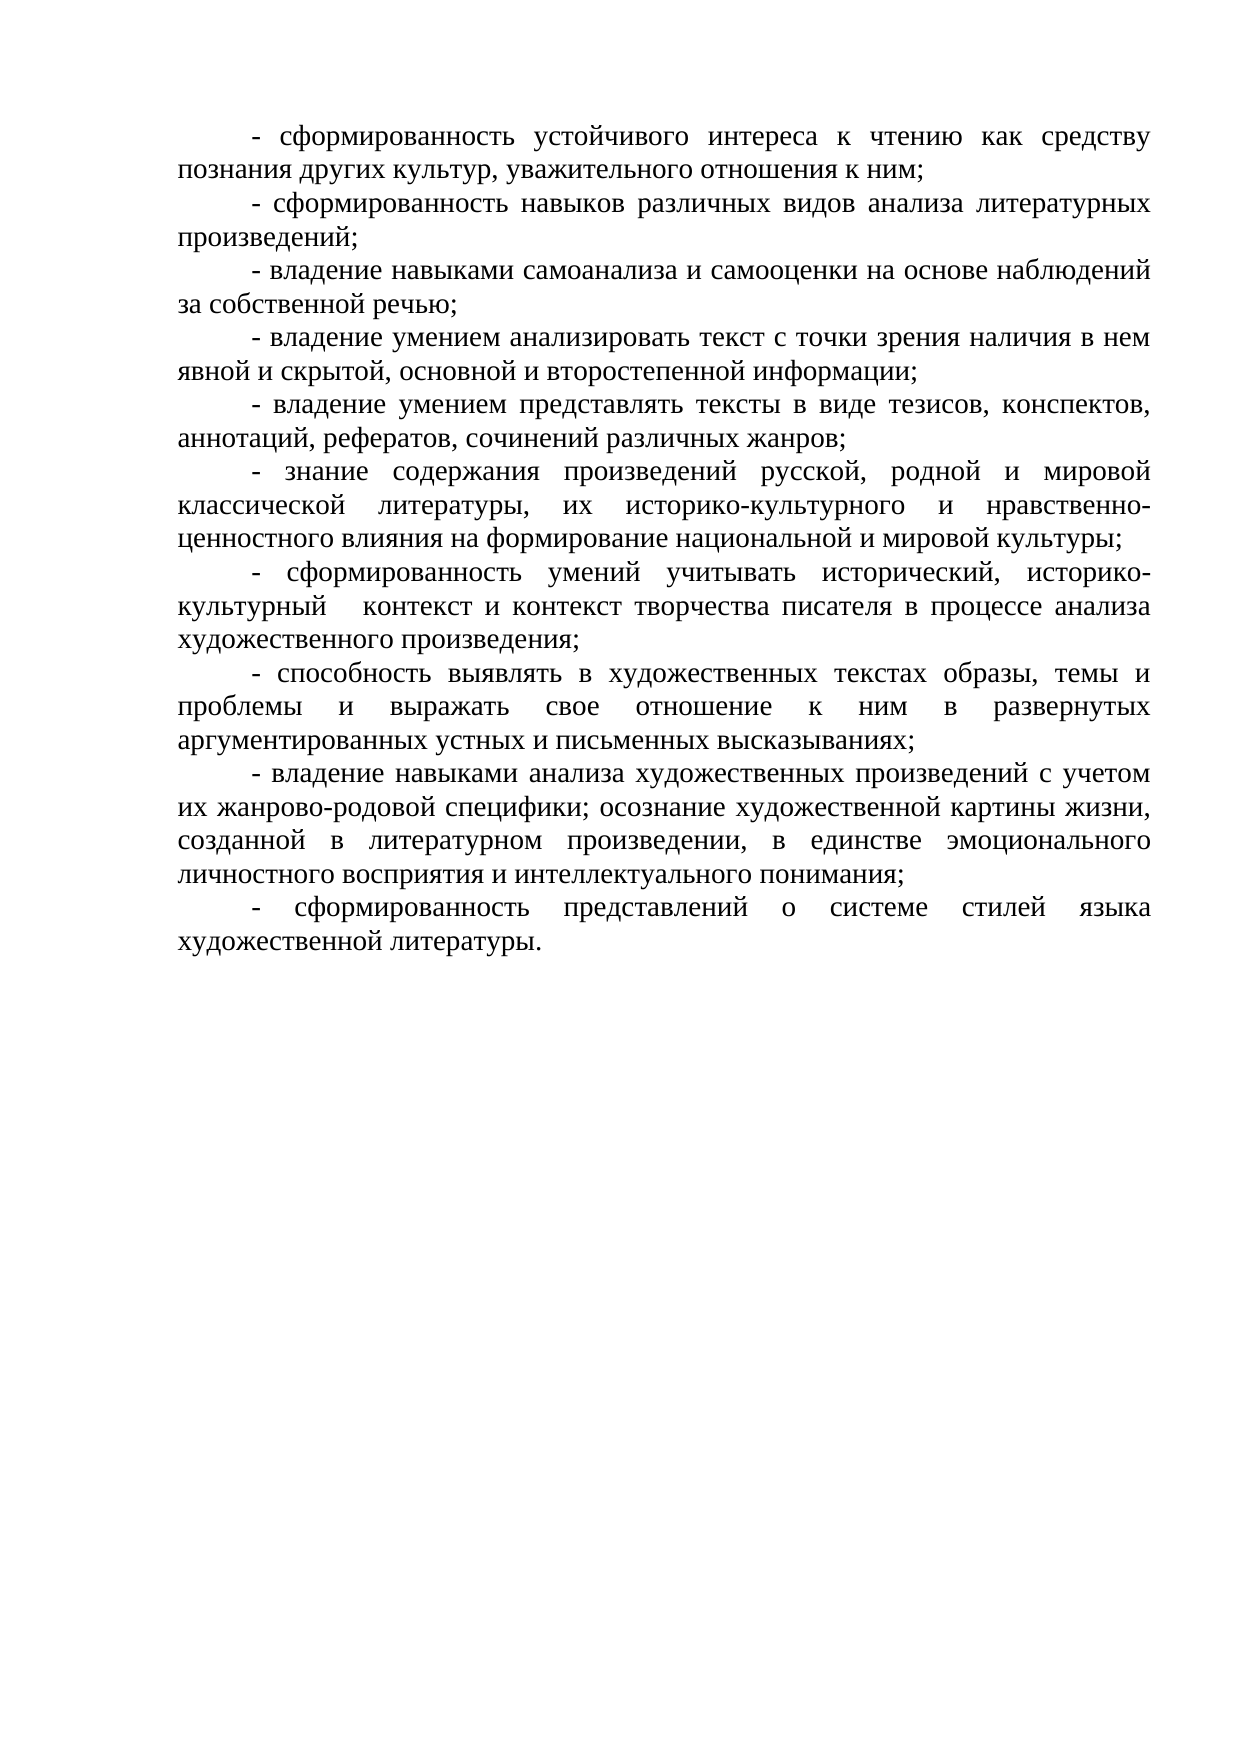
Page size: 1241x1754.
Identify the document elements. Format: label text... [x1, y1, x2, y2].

text - владение навыками анализа художественных произведений с учетом их жанрово-родовой специфики; осознание художественной картины жизни, созданной в литературном произведении, в единстве эмоционального личностного восприятия и интеллектуального понимания; [177, 755, 1152, 889]
text - владение умением анализировать текст с точки зрения наличия в нем явной и скрытой, основной и второстепенной информации; [177, 319, 1152, 386]
text - способность выявлять в художественных текстах образы, темы и проблемы и выражать свое отношение к ним в развернутых аргументированных устных и письменных высказываниях; [177, 655, 1152, 755]
text - сформированность представлений о системе стилей языка художественной литературы. [177, 889, 1152, 957]
text - сформированность умений учитывать исторический, историко-культурный контекст и контекст творчества писателя в процессе анализа художественного произведения; [177, 554, 1152, 655]
text - владение навыками самоанализа и самооценки на основе наблюдений за собственной речью; [177, 252, 1152, 319]
text - сформированность навыков различных видов анализа литературных произведений; [177, 185, 1152, 252]
text - знание содержания произведений русской, родной и мировой классической литературы, их историко-культурного и нравственно-ценностного влияния на формирование национальной и мировой культуры; [177, 453, 1152, 554]
text - владение умением представлять тексты в виде тезисов, конспектов, аннотаций, рефератов, сочинений различных жанров; [177, 386, 1152, 453]
text - сформированность устойчивого интереса к чтению как средству познания других культур, уважительного отношения к ним; [177, 118, 1152, 185]
